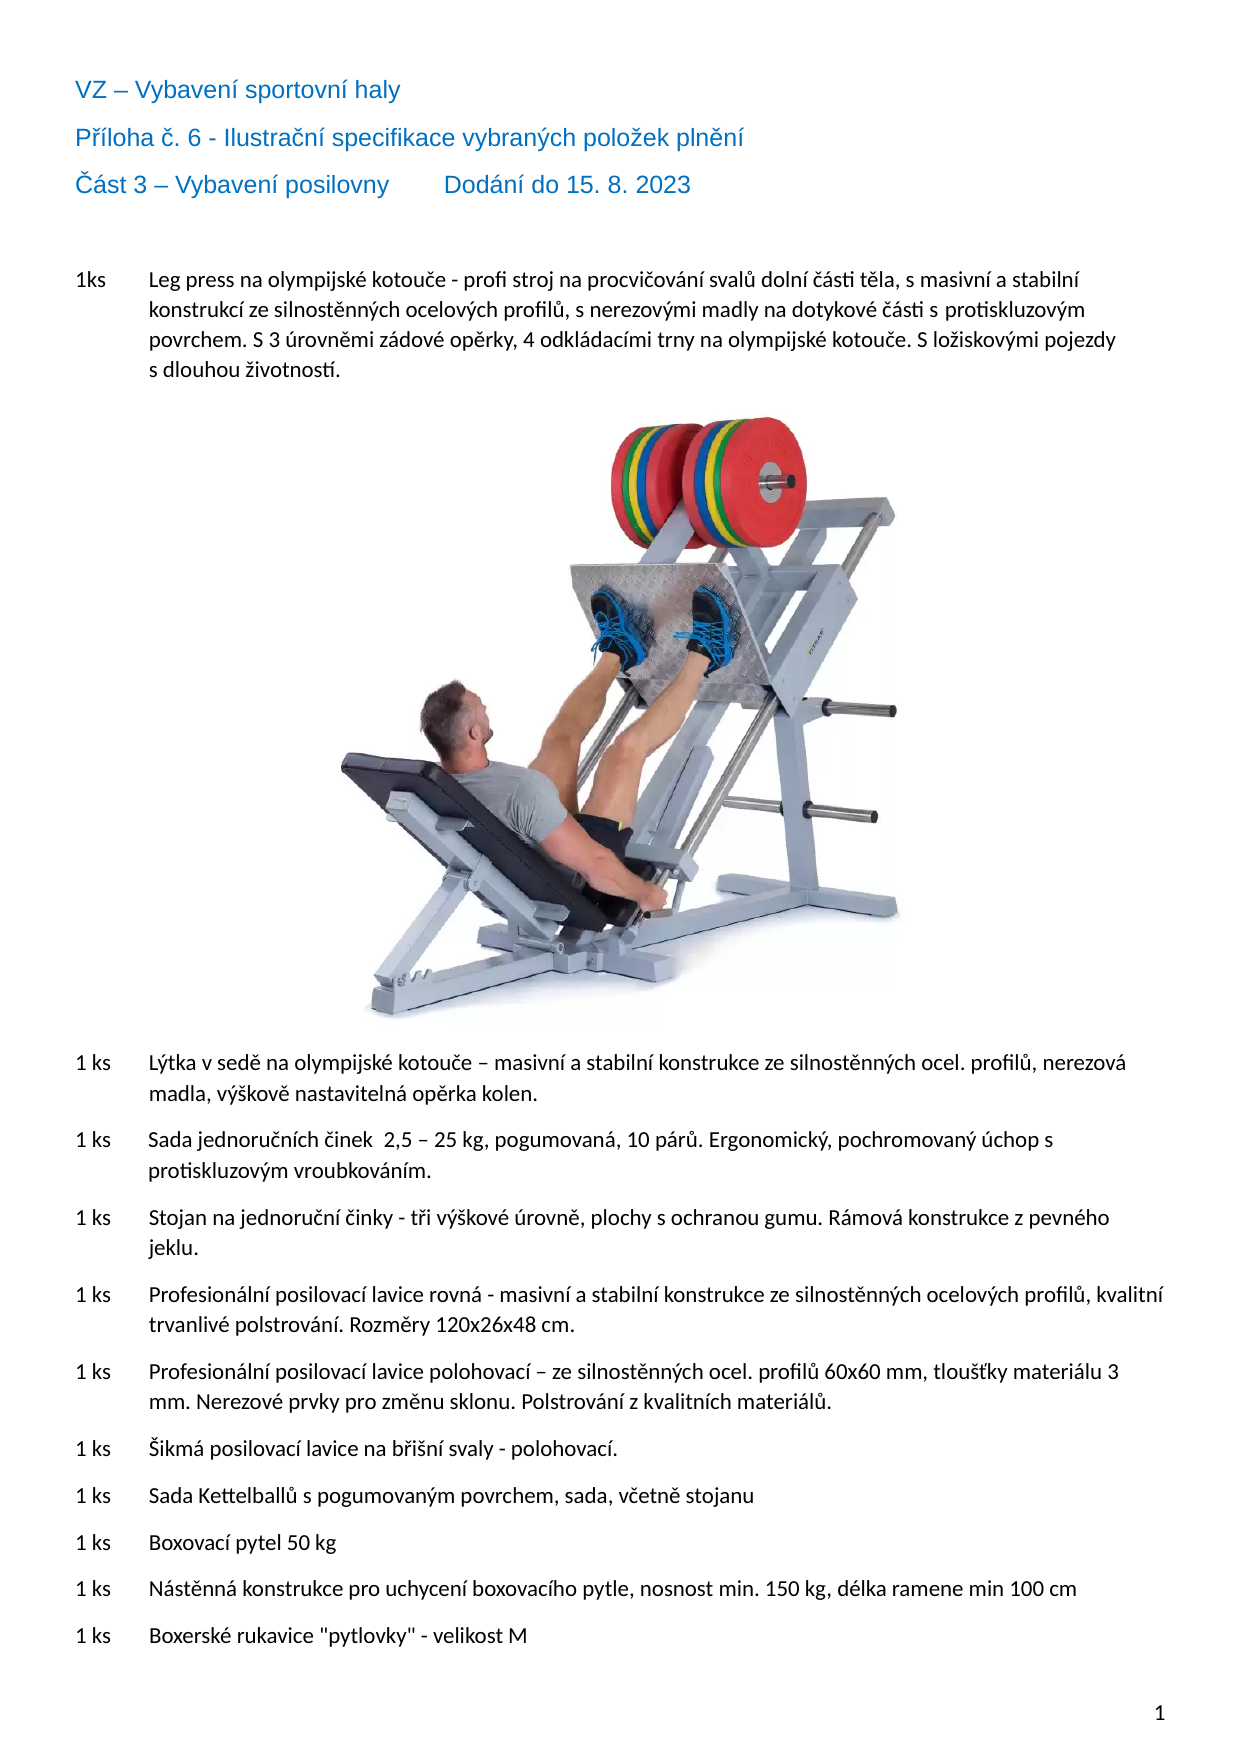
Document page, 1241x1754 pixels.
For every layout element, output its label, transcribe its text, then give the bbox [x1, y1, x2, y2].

text 1ks Leg press na olympijské kotouče - profi stroj na procvičování svalů dolní části těla, s masivní a stabilní konstrukcí ze silnostěnných ocelových profilů, s nerezovými madly na dotykové části s protiskluzovým povrchem. S 3 úrovněmi zádové opěrky, 4 odkládacími trny na olympijské kotouče. S ložiskovými pojezdy s dlouhou životností. [75, 265, 1165, 384]
text 1 ks Profesionální posilovací lavice polohovací – ze silnostěnných ocel. profilů 60x60 mm, tloušťky materiálu 3 mm. Nerezové prvky pro změnu sklonu. Polstrování z kvalitních materiálů. [75, 1357, 1165, 1415]
text Příloha č. 6 - Ilustrační specifikace vybraných položek plnění [75, 123, 1165, 151]
text 1 ks Lýtka v sedě na olympijské kotouče – masivní a stabilní konstrukce ze silnostěnných ocel. profilů, nerezová madla, výškově nastavitelná opěrka kolen. [75, 1048, 1165, 1107]
picture [325, 402, 916, 1030]
text VZ – Vybavení sportovní haly [75, 75, 1165, 104]
text Část 3 – Vybavení posilovny Dodání do 15. 8. 2023 [75, 170, 1165, 199]
text 1 ks Stojan na jednoruční činky - tři výškové úrovně, plochy s ochranou gumu. Rámová konstrukce z pevného jeklu. [75, 1203, 1165, 1261]
text 1 ks Profesionální posilovací lavice rovná - masivní a stabilní konstrukce ze silnostěnných ocelových profilů, kvalitní trvanlivé polstrování. Rozměry 120x26x48 cm. [75, 1280, 1165, 1338]
text 1 ks Sada jednoručních činek 2,5 – 25 kg, pogumovaná, 10 párů. Ergonomický, pochromovaný úchop s protiskluzovým vroubkováním. [75, 1126, 1165, 1184]
text 1 ks Nástěnná konstrukce pro uchycení boxovacího pytle, nosnost min. 150 kg, délka ramene min 100 cm [75, 1574, 1165, 1602]
text 1 ks Šikmá posilovací lavice na břišní svaly - polohovací. [75, 1434, 1165, 1462]
text 1 ks Sada Kettelballů s pogumovaným povrchem, sada, včetně stojanu [75, 1481, 1165, 1509]
text 1 ks Boxovací pytel 50 kg [75, 1528, 1165, 1556]
text 1 ks Boxerské rukavice "pytlovky" - velikost M [75, 1621, 1165, 1649]
